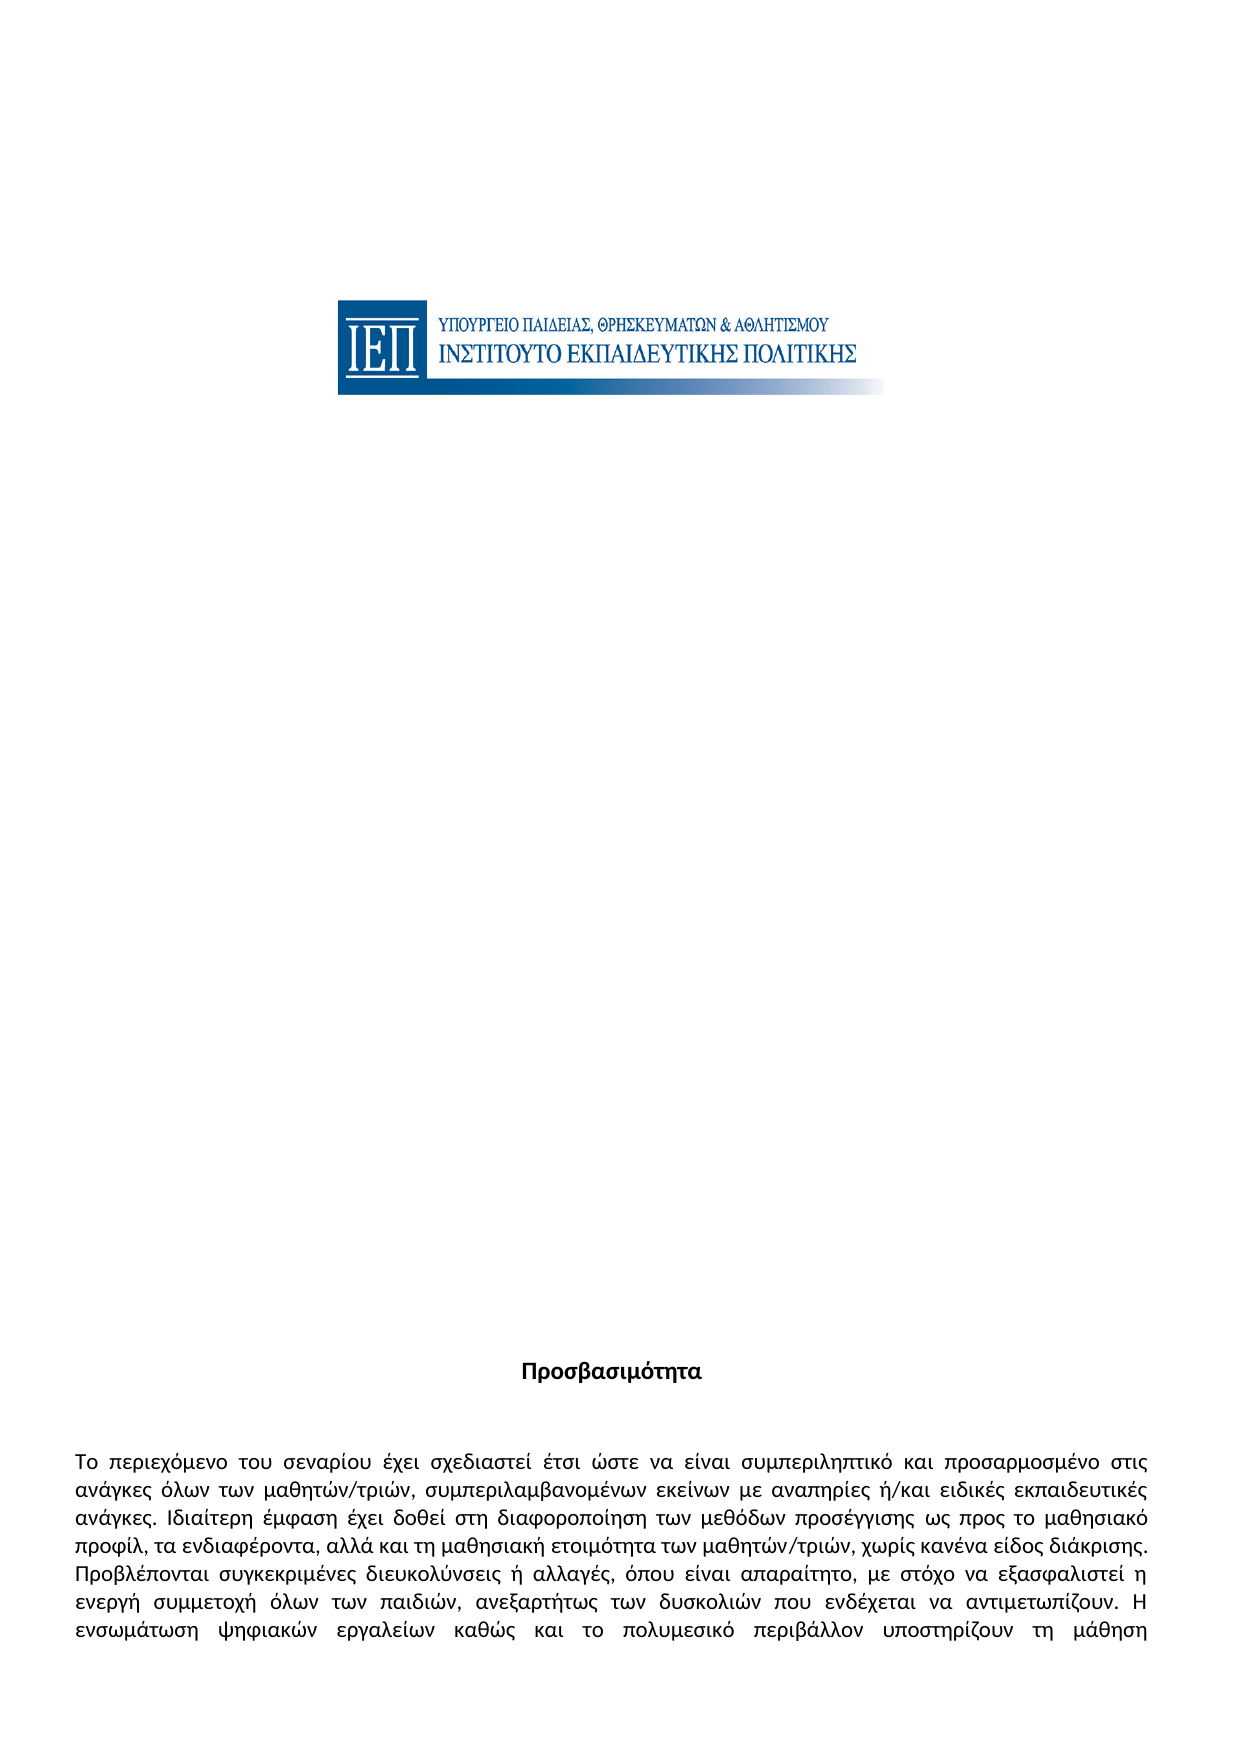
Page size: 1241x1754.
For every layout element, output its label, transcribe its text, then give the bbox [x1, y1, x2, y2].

text Το περιεχόμενο του σεναρίου έχει σχεδιαστεί έτσι ώστε να είναι συμπεριληπτικό και προσαρμοσμένο στις ανάγκες όλων των μαθητών/τριών, συμπεριλαμβανομένων εκείνων με αναπηρίες ή/και ειδικές εκπαιδευτικές ανάγκες. Ιδιαίτερη έμφαση έχει δοθεί στη διαφοροποίηση των μεθόδων προσέγγισης ως προς το μαθησιακό προφίλ, τα ενδιαφέροντα, αλλά και τη μαθησιακή ετοιμότητα των μαθητών/τριών, χωρίς κανένα είδος διάκρισης. Προβλέπονται συγκεκριμένες διευκολύνσεις ή αλλαγές, όπου είναι απαραίτητο, με στόχο να εξασφαλιστεί η ενεργή συμμετοχή όλων των παιδιών, ανεξαρτήτως των δυσκολιών που ενδέχεται να αντιμετωπίζουν. Η ενσωμάτωση ψηφιακών εργαλείων καθώς και το πολυμεσικό περιβάλλον υποστηρίζουν τη μάθηση μαθητών/τριών με αναπηρίες ή/και εκείνων που προτιμούν οπτικοακουστικά ερεθίσματα, διευκολύνοντας την κατανόηση και την αφομοίωση της γνώσης. [75, 1447, 1148, 1643]
text Προσβασιμότητα [75, 1355, 1148, 1386]
picture [337, 300, 886, 395]
